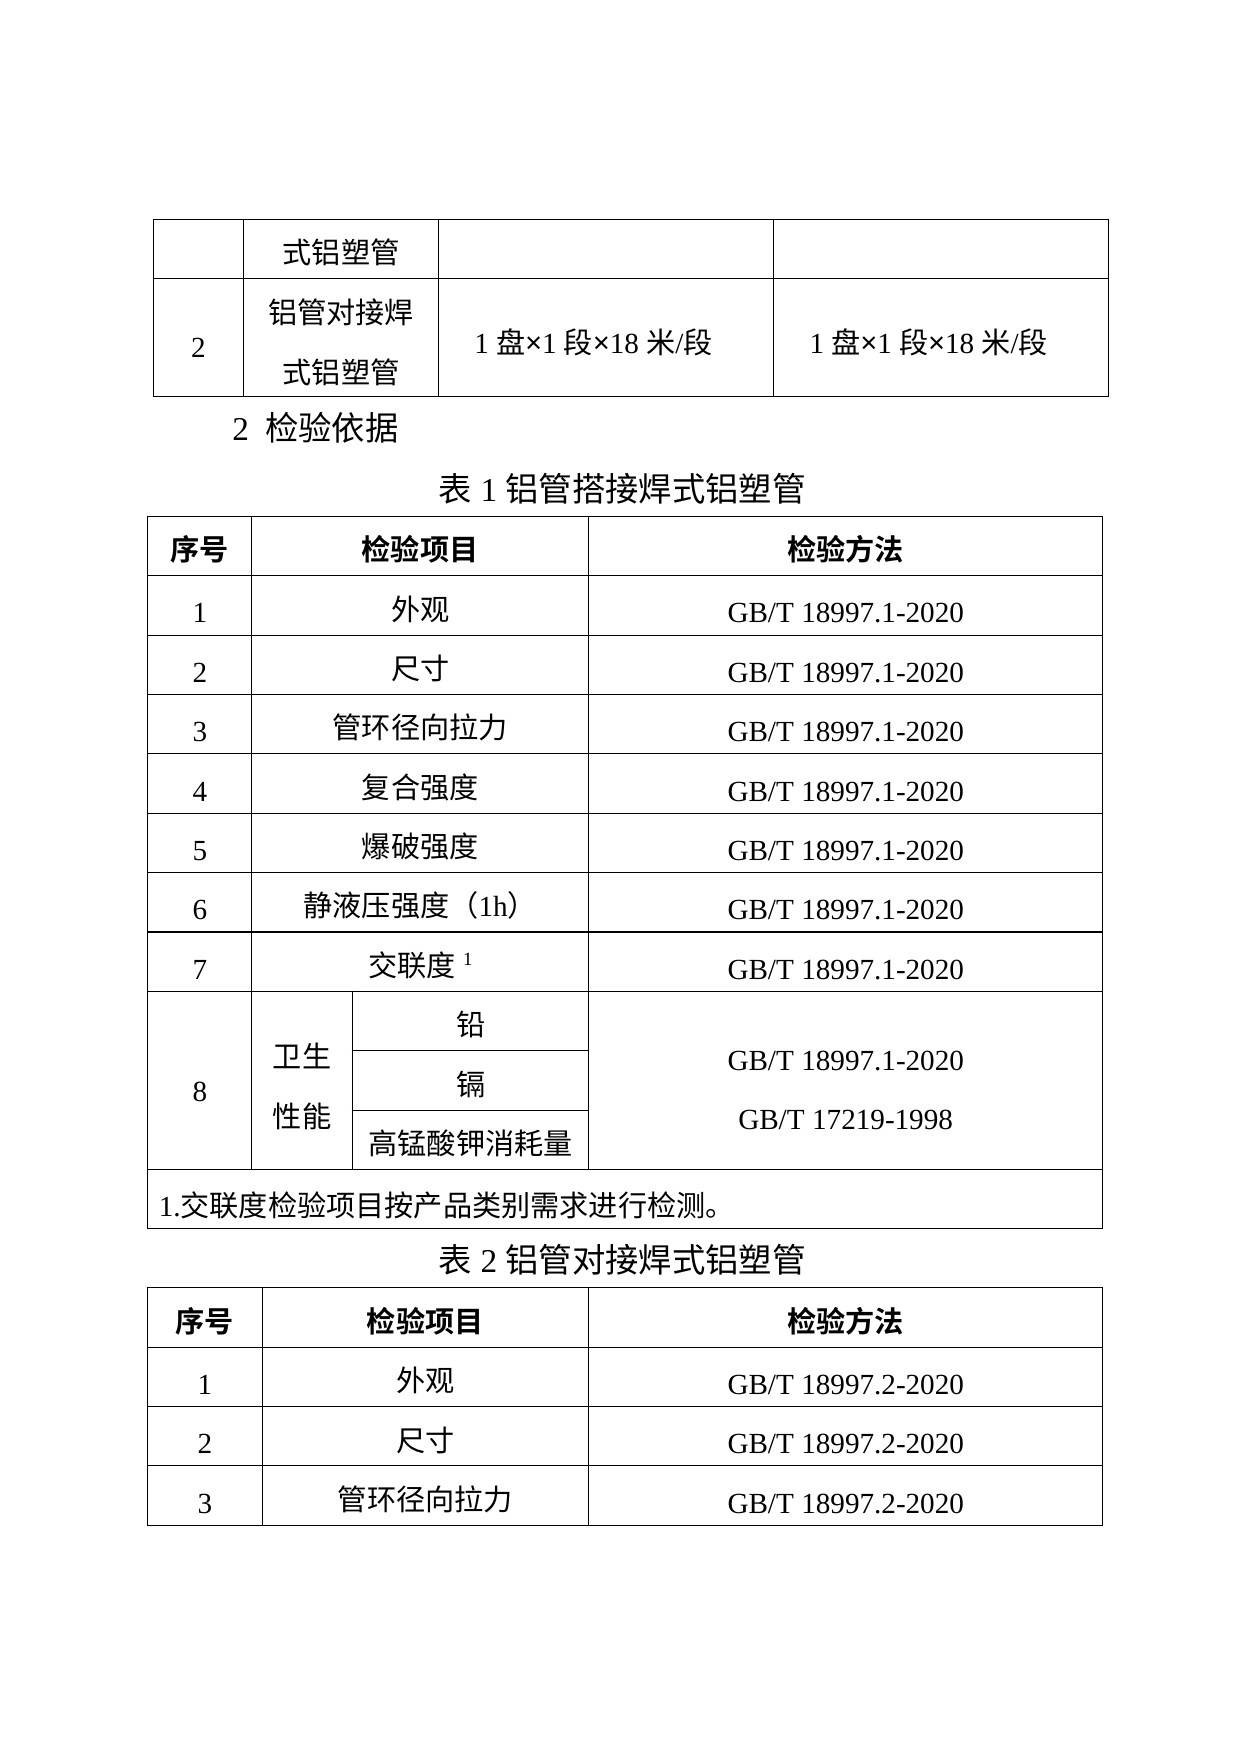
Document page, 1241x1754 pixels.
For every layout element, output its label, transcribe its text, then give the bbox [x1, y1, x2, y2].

text 表 2 铝管对接焊式铝塑管 [438, 1237, 1121, 1283]
table_cell 4 [148, 754, 251, 813]
table_cell 2 [148, 1407, 262, 1465]
text 表 1 铝管搭接焊式铝塑管 [438, 466, 1121, 511]
table_cell 3 [148, 1466, 262, 1524]
table_cell GB/T 18997.2-2020 [589, 1407, 1102, 1465]
table_cell 1 盘×1 段×18 米/段 [439, 279, 773, 396]
table_cell 静液压强度（1h） [252, 873, 588, 931]
table_cell GB/T 18997.1-2020 GB/T 17219-1998 [589, 992, 1102, 1169]
table_header 检验项目 [263, 1288, 588, 1347]
table_cell 卫生 性能 [252, 992, 352, 1169]
table_header 式铝塑管 [244, 220, 438, 278]
table_cell 管环径向拉力 [252, 695, 588, 753]
table_cell 5 [148, 814, 251, 872]
table_header [154, 220, 243, 278]
table_header [774, 220, 1108, 278]
table_cell GB/T 18997.1-2020 [589, 873, 1102, 931]
table_cell 管环径向拉力 [263, 1466, 588, 1524]
table_cell 7 [148, 933, 251, 991]
table_cell 2 [154, 279, 243, 396]
table_header 检验项目 [252, 517, 588, 575]
table_cell GB/T 18997.1-2020 [589, 933, 1102, 991]
table_cell 1.交联度检验项目按产品类别需求进行检测。 [148, 1170, 1102, 1228]
table_cell 外观 [263, 1348, 588, 1406]
table_cell GB/T 18997.1-2020 [589, 576, 1102, 634]
table_cell GB/T 18997.2-2020 [589, 1466, 1102, 1524]
table_header 检验方法 [589, 517, 1102, 575]
table_header 序号 [148, 517, 251, 575]
table_cell GB/T 18997.1-2020 [589, 814, 1102, 872]
table_cell 1 [148, 576, 251, 634]
table_cell 复合强度 [252, 754, 588, 813]
table_cell 镉 [353, 1051, 588, 1109]
table_cell 1 [148, 1348, 262, 1406]
table_cell 铅 [353, 992, 588, 1050]
table_header 序号 [148, 1288, 262, 1347]
table_cell 外观 [252, 576, 588, 634]
table_cell GB/T 18997.1-2020 [589, 695, 1102, 753]
table_cell 6 [148, 873, 251, 931]
table_cell 3 [148, 695, 251, 753]
table_cell 尺寸 [252, 636, 588, 694]
table_header [439, 220, 773, 278]
table_cell 交联度 1 [252, 933, 588, 991]
table_cell 8 [148, 992, 251, 1169]
table_header 检验方法 [589, 1288, 1102, 1347]
table_cell GB/T 18997.1-2020 [589, 754, 1102, 813]
table_cell 爆破强度 [252, 814, 588, 872]
text 2 检验依据 [232, 405, 398, 450]
table_cell 1 盘×1 段×18 米/段 [774, 279, 1108, 396]
table_cell 铝管对接焊 式铝塑管 [244, 279, 438, 396]
table_cell GB/T 18997.2-2020 [589, 1348, 1102, 1406]
table_cell 尺寸 [263, 1407, 588, 1465]
table_cell 2 [148, 636, 251, 694]
table_cell 高锰酸钾消耗量 [353, 1111, 588, 1169]
table_cell GB/T 18997.1-2020 [589, 636, 1102, 694]
